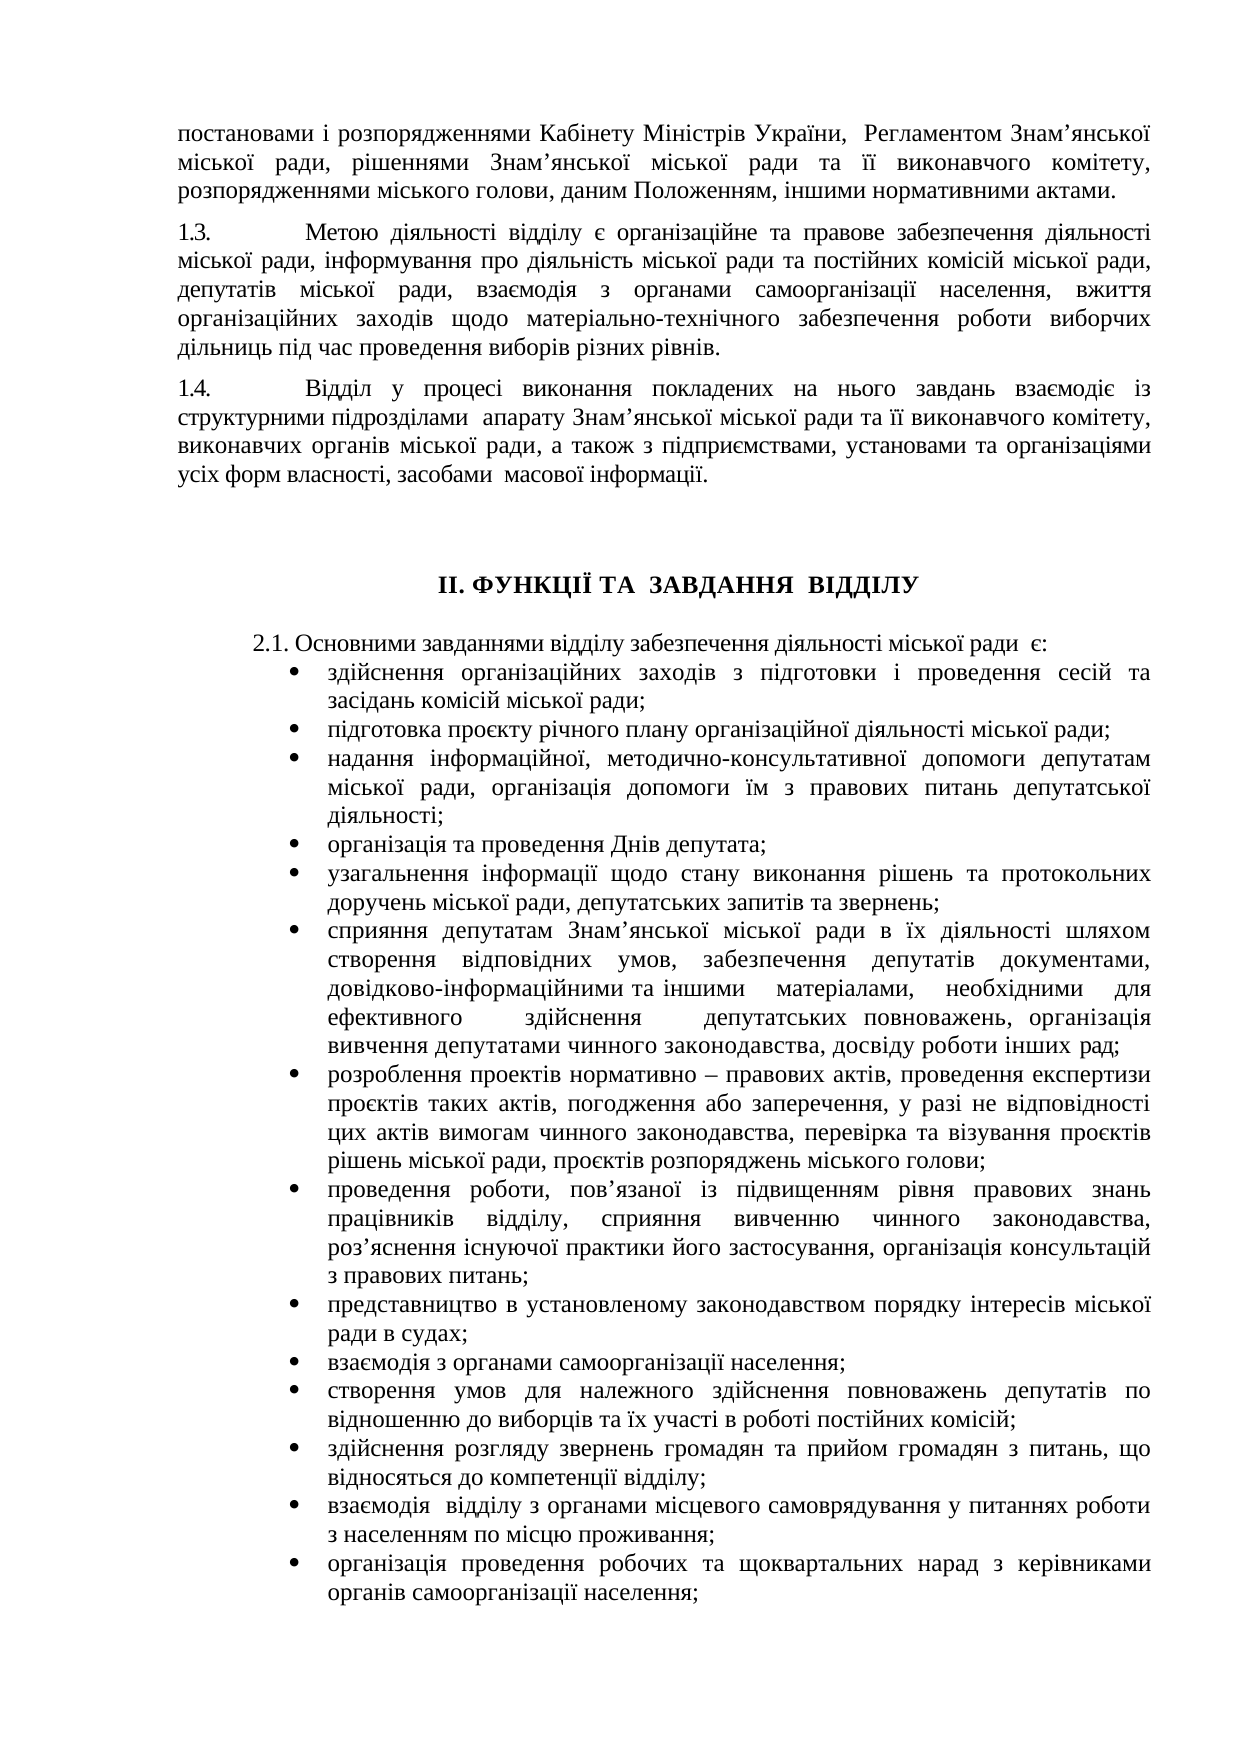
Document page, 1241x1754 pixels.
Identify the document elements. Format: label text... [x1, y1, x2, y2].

list здійснення організаційних заходів з підготовки і проведення сесій та засідань комісій міської ради; [290, 657, 1152, 714]
list підготовка проєкту річного плану організаційної діяльності міської ради; [290, 714, 1152, 743]
list Метою діяльності відділу є організаційне та правове забезпечення діяльності міської ради, інформування про діяльність міської ради та постійних комісій міської ради, депутатів міської ради, взаємодія з органами самоорганізації населення, вжиття організаційних заходів щодо матеріально-технічного забезпечення роботи виборчих дільниць під час проведення виборів різних рівнів. [177, 217, 1152, 361]
list узагальнення інформації щодо стану виконання рішень та протокольних доручень міської ради, депутатських запитів та звернень; [290, 858, 1152, 916]
text 2.1. Основними завданнями відділу забезпечення діяльності міської ради є: [252, 628, 1152, 657]
list взаємодія з органами самоорганізації населення; [290, 1347, 1152, 1376]
list взаємодія відділу з органами місцевого самоврядування у питаннях роботи з населенням по місцю проживання; [290, 1491, 1152, 1548]
list сприяння депутатам Знам’янської міської ради в їх діяльності шляхом створення відповідних умов, забезпечення депутатів документами, довідково-інформаційними та іншими матеріалами, необхідними для ефективного здійснення депутатських повноважень, організація вивчення депутатами чинного законодавства, досвіду роботи інших рад; [290, 916, 1152, 1059]
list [177, 118, 1152, 204]
list створення умов для належного здійснення повноважень депутатів по відношенню до виборців та їх участі в роботі постійних комісій; [290, 1376, 1152, 1433]
text II. ФУНКЦІЇ ТА ЗАВДАННЯ ВІДДІЛУ [254, 571, 1152, 599]
list розроблення проектів нормативно – правових актів, проведення експертизи проєктів таких актів, погодження або заперечення, у разі не відповідності цих актів вимогам чинного законодавства, перевірка та візування проєктів рішень міської ради, проєктів розпоряджень міського голови; [290, 1059, 1152, 1174]
list організація проведення робочих та щоквартальних нарад з керівниками органів самоорганізації населення; [290, 1548, 1152, 1606]
list представництво в установленому законодавством порядку інтересів міської ради в судах; [290, 1289, 1152, 1347]
list Відділ у процесі виконання покладених на нього завдань взаємодіє із структурними підрозділами апарату Знам’янської міської ради та її виконавчого комітету, виконавчих органів міської ради, а також з підприємствами, установами та організаціями усіх форм власності, засобами масової інформації. [177, 373, 1152, 488]
list проведення роботи, пов’язаної із підвищенням рівня правових знань працівників відділу, сприяння вивченню чинного законодавства, роз’яснення існуючої практики його застосування, організація консультацій з правових питань; [290, 1174, 1152, 1289]
list надання інформаційної, методично-консультативної допомоги депутатам міської ради, організація допомоги їм з правових питань депутатської діяльності; [290, 743, 1152, 829]
list здійснення розгляду звернень громадян та прийом громадян з питань, що відносяться до компетенції відділу; [290, 1433, 1152, 1491]
list організація та проведення Днів депутата; [290, 829, 1152, 858]
